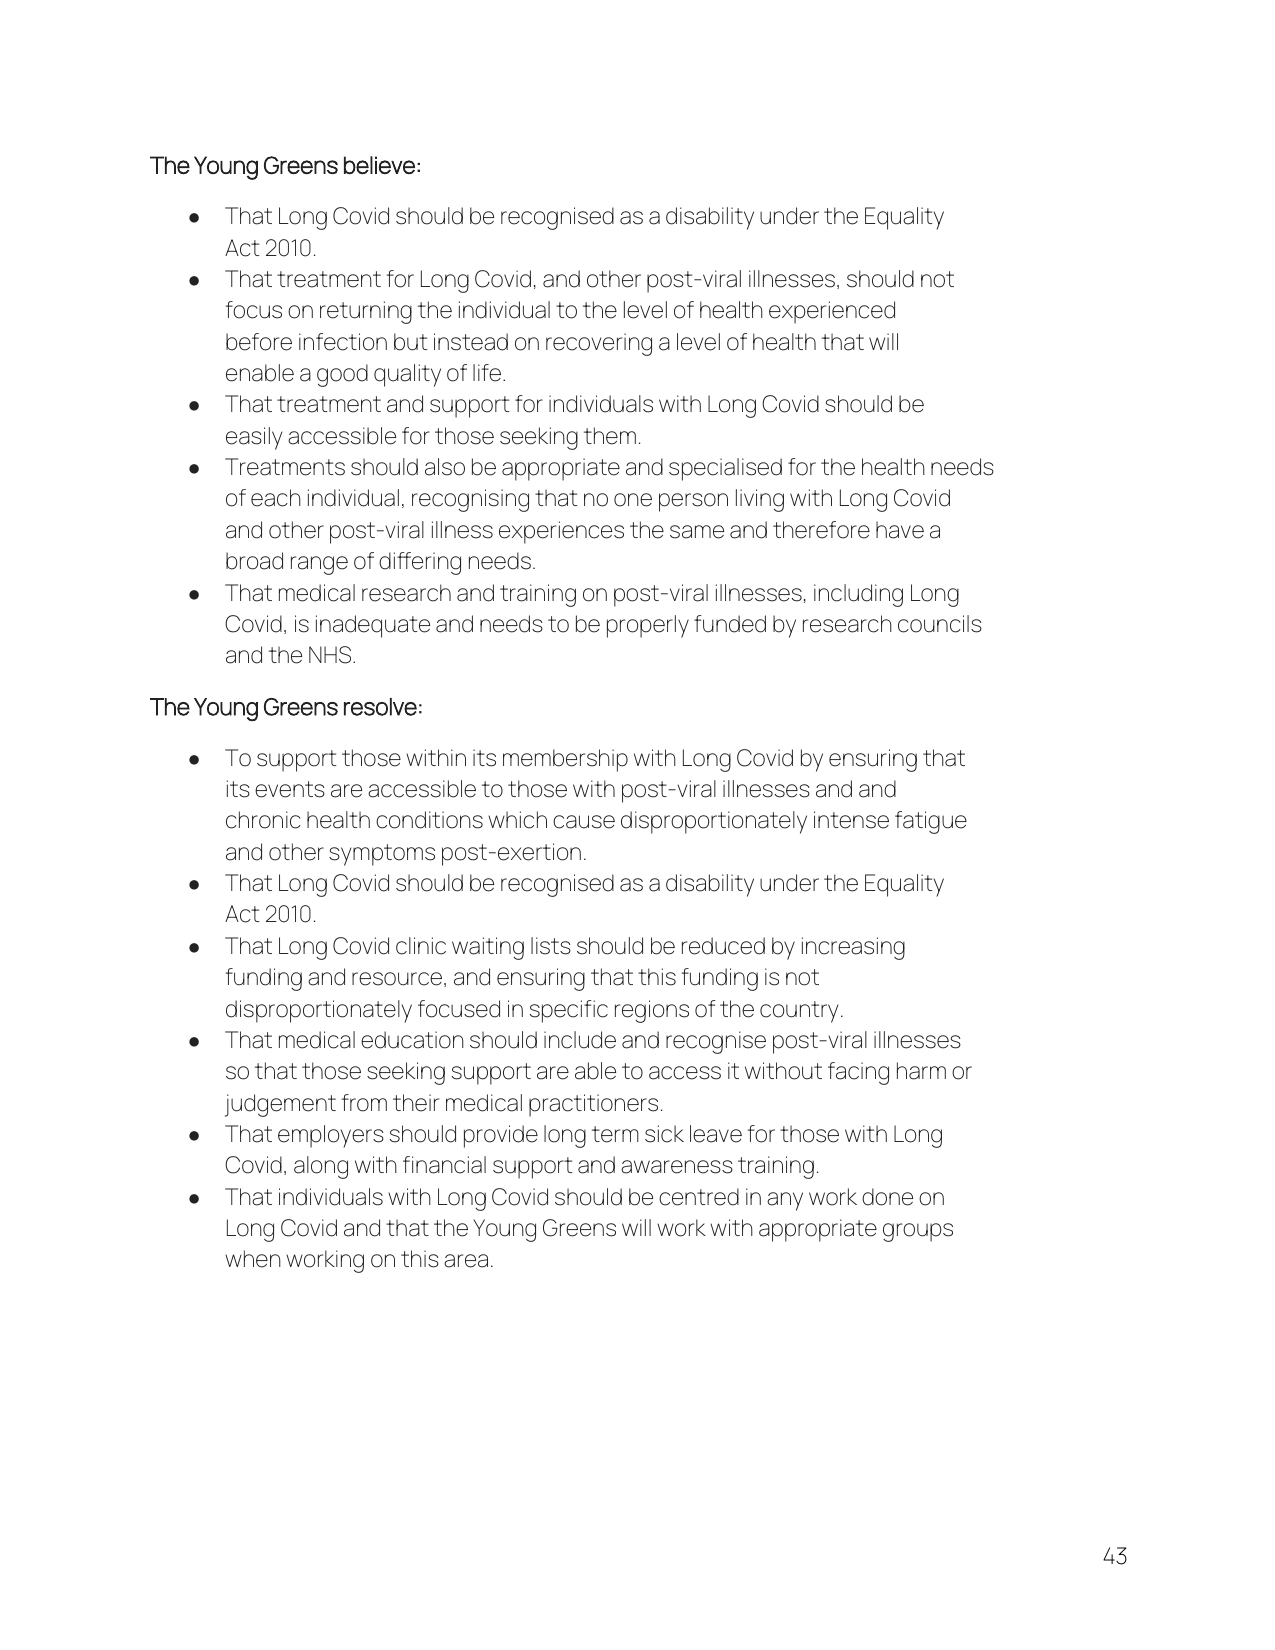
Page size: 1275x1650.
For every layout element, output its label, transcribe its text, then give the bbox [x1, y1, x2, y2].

list That medical research and training on post-viral illnesses, including Long Covid, is inadequate and needs to be properly funded by research councils and the NHS. [187, 576, 1128, 671]
text The Young Greens believe: [150, 149, 1128, 180]
list That Long Covid should be recognised as a disability under the Equality Act 2010. [187, 200, 1128, 263]
list Treatments should also be appropriate and specialised for the health needs of each individual, recognising that no one person living with Long Covid and other post-viral illness experiences the same and therefore have a broad range of differing needs. [187, 451, 1128, 576]
list That Long Covid clinic waiting lists should be reduced by increasing funding and resource, and ensuring that this funding is not disproportionately focused in specific regions of the country. [187, 930, 1128, 1024]
text The Young Greens resolve: [150, 690, 1128, 722]
list That Long Covid should be recognised as a disability under the Equality Act 2010. [187, 867, 1128, 930]
list That treatment for Long Covid, and other post-viral illnesses, should not focus on returning the individual to the level of health experienced before infection but instead on recovering a level of health that will enable a good quality of life. [187, 263, 1128, 388]
list That medical education should include and recognise post-viral illnesses so that those seeking support are able to access it without facing harm or judgement from their medical practitioners. [187, 1024, 1128, 1118]
list To support those within its membership with Long Covid by ensuring that its events are accessible to those with post-viral illnesses and and chronic health conditions which cause disproportionately intense fatigue and other symptoms post-exertion. [187, 742, 1128, 867]
list That treatment and support for individuals with Long Covid should be easily accessible for those seeking them. [187, 388, 1128, 451]
list That individuals with Long Covid should be centred in any work done on Long Covid and that the Young Greens will work with appropriate groups when working on this area. [187, 1181, 1128, 1275]
list That employers should provide long term sick leave for those with Long Covid, along with financial support and awareness training. [187, 1118, 1128, 1181]
